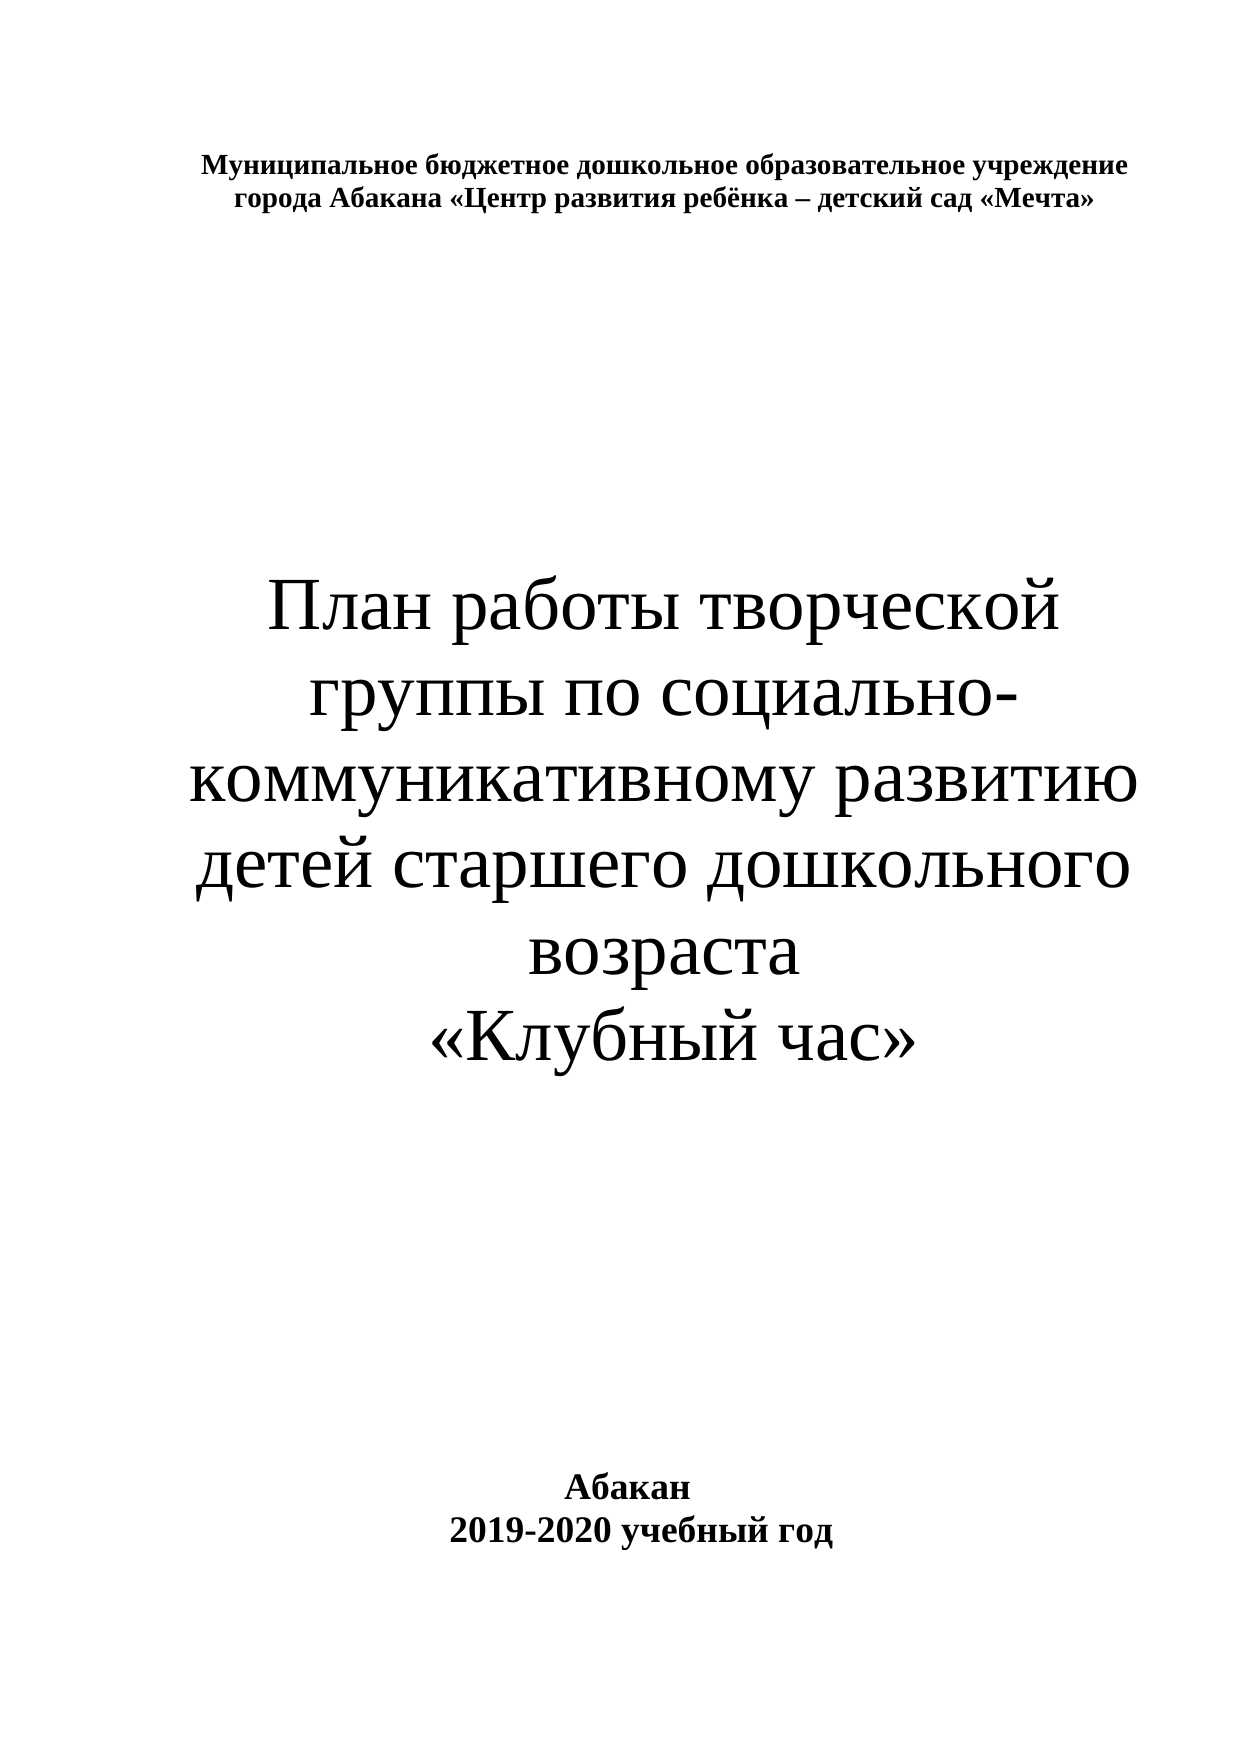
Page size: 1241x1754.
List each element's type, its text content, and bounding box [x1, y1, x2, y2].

text Абакан [177, 1464, 1077, 1508]
text Муниципальное бюджетное дошкольное образовательное учреждение [177, 147, 1152, 180]
text 2019-2020 учебный год [177, 1508, 1152, 1551]
text «Клубный час» [177, 990, 1152, 1076]
text План работы творческой группы по социально-коммуникативному развитию детей старшего дошкольного возраста [177, 559, 1152, 990]
text города Абакана «Центр развития ребёнка – детский сад «Мечта» [177, 180, 1152, 214]
